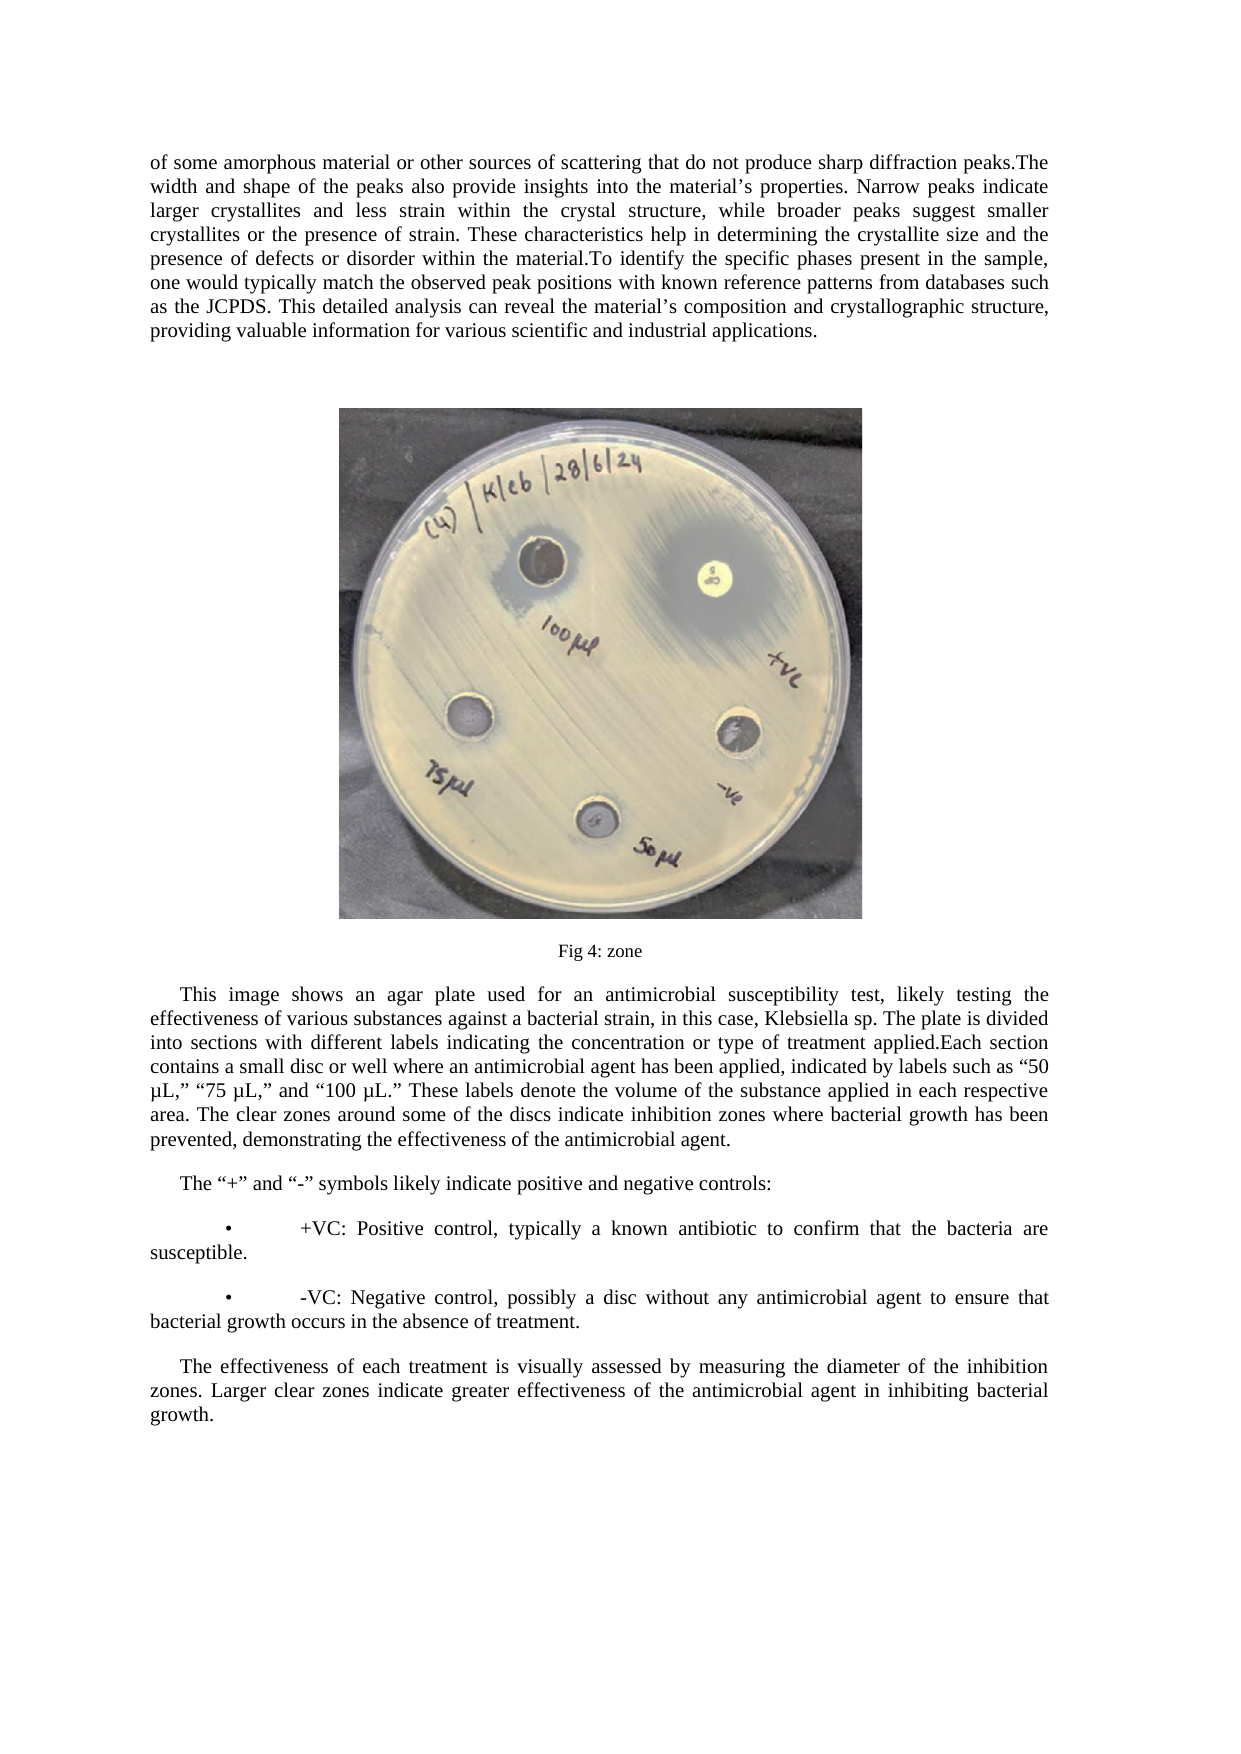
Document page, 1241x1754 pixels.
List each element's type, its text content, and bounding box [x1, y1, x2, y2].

text Fig 4: zone [150, 940, 1050, 961]
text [150, 150, 1050, 342]
picture [338, 408, 863, 919]
text • -VC: Negative control, possibly a disc without any antimicrobial agent to ensure that bacterial growth occurs in the absence of treatment. [150, 1285, 1050, 1333]
text This image shows an agar plate used for an antimicrobial susceptibility test, likely testing the effectiveness of various substances against a bacterial strain, in this case, Klebsiella sp. The plate is divided into sections with different labels indicating the concentration or type of treatment applied.Each section contains a small disc or well where an antimicrobial agent has been applied, indicated by labels such as “50 µL,” “75 µL,” and “100 µL.” These labels denote the volume of the substance applied in each respective area. The clear zones around some of the discs indicate inhibition zones where bacterial growth has been prevented, demonstrating the effectiveness of the antimicrobial agent. [150, 982, 1050, 1151]
text The effectiveness of each treatment is visually assessed by measuring the diameter of the inhibition zones. Larger clear zones indicate greater effectiveness of the antimicrobial agent in inhibiting bacterial growth. [150, 1354, 1050, 1426]
text The “+” and “-” symbols likely indicate positive and negative controls: [150, 1171, 1050, 1195]
text • +VC: Positive control, typically a known antibiotic to confirm that the bacteria are susceptible. [150, 1216, 1050, 1264]
